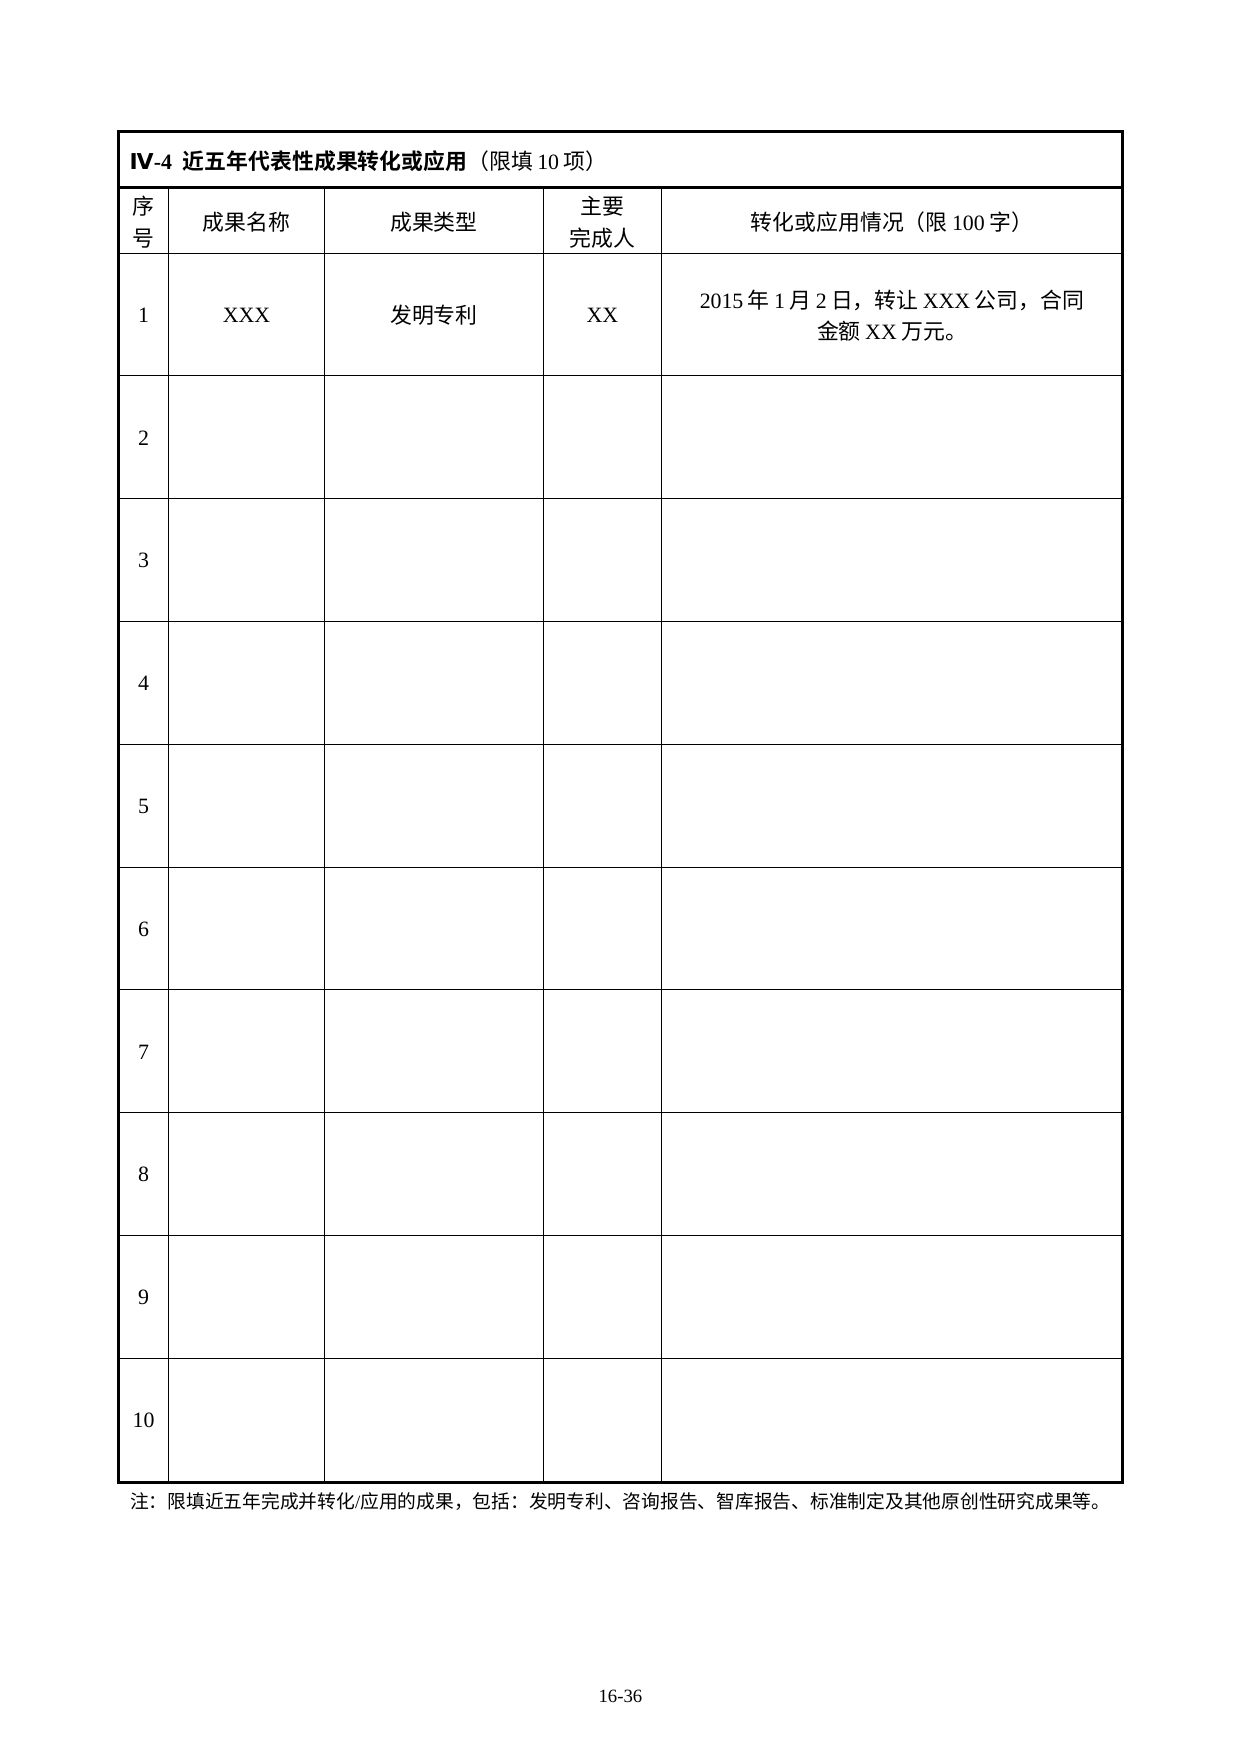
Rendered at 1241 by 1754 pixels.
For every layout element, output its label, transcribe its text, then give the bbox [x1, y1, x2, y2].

table_cell XXX [169, 254, 324, 375]
table_cell [169, 1359, 324, 1481]
table_cell [325, 376, 543, 498]
table_cell [325, 990, 543, 1112]
table_cell [325, 745, 543, 867]
table_cell [325, 1359, 543, 1481]
table_cell 8 [120, 1113, 168, 1235]
table_cell [169, 376, 324, 498]
table_header Ⅳ-4 近五年代表性成果转化或应用（限填10项） [120, 133, 1121, 186]
table_cell [169, 499, 324, 621]
table_cell [544, 376, 661, 498]
table_cell [169, 868, 324, 989]
table_cell [325, 1236, 543, 1358]
table_cell [662, 622, 1121, 744]
table_cell 转化或应用情况（限100字） [662, 189, 1121, 252]
text 注：限填近五年完成并转化/应用的成果，包括：发明专利、咨询报告、智库报告、标准制定及其他原创性研究成果等。 [130, 1484, 1110, 1515]
table_cell 成果名称 [169, 189, 324, 252]
table_cell [662, 745, 1121, 867]
table_cell 1 [120, 254, 168, 375]
table_cell [169, 1113, 324, 1235]
table_cell [662, 376, 1121, 498]
table_cell [544, 1113, 661, 1235]
table_cell 2015年1月2日，转让XXX公司，合同 金额XX万元。 [662, 254, 1121, 375]
table_cell [325, 868, 543, 989]
table_cell [169, 745, 324, 867]
table_cell 序号 [120, 189, 168, 252]
table_cell [662, 1113, 1121, 1235]
table_cell [544, 990, 661, 1112]
table_cell [544, 1359, 661, 1481]
table_cell [662, 1359, 1121, 1481]
table_cell [169, 990, 324, 1112]
table_cell [544, 499, 661, 621]
table_cell 9 [120, 1236, 168, 1358]
table_cell [325, 499, 543, 621]
table_cell 主要 完成人 [544, 189, 661, 252]
table_cell 5 [120, 745, 168, 867]
table_cell [544, 745, 661, 867]
table_cell [325, 622, 543, 744]
table_cell [662, 1236, 1121, 1358]
table_cell [662, 499, 1121, 621]
table_cell 2 [120, 376, 168, 498]
table_cell 6 [120, 868, 168, 989]
table_cell [169, 1236, 324, 1358]
table_cell [169, 622, 324, 744]
table_cell [544, 868, 661, 989]
table_cell 10 [120, 1359, 168, 1481]
table_cell 成果类型 [325, 189, 543, 252]
table_cell [325, 1113, 543, 1235]
table_cell [662, 868, 1121, 989]
table_cell 7 [120, 990, 168, 1112]
table_cell 发明专利 [325, 254, 543, 375]
table_cell XX [544, 254, 661, 375]
table_cell 3 [120, 499, 168, 621]
table_cell [662, 990, 1121, 1112]
table_cell [544, 1236, 661, 1358]
table_cell 4 [120, 622, 168, 744]
table_cell [544, 622, 661, 744]
